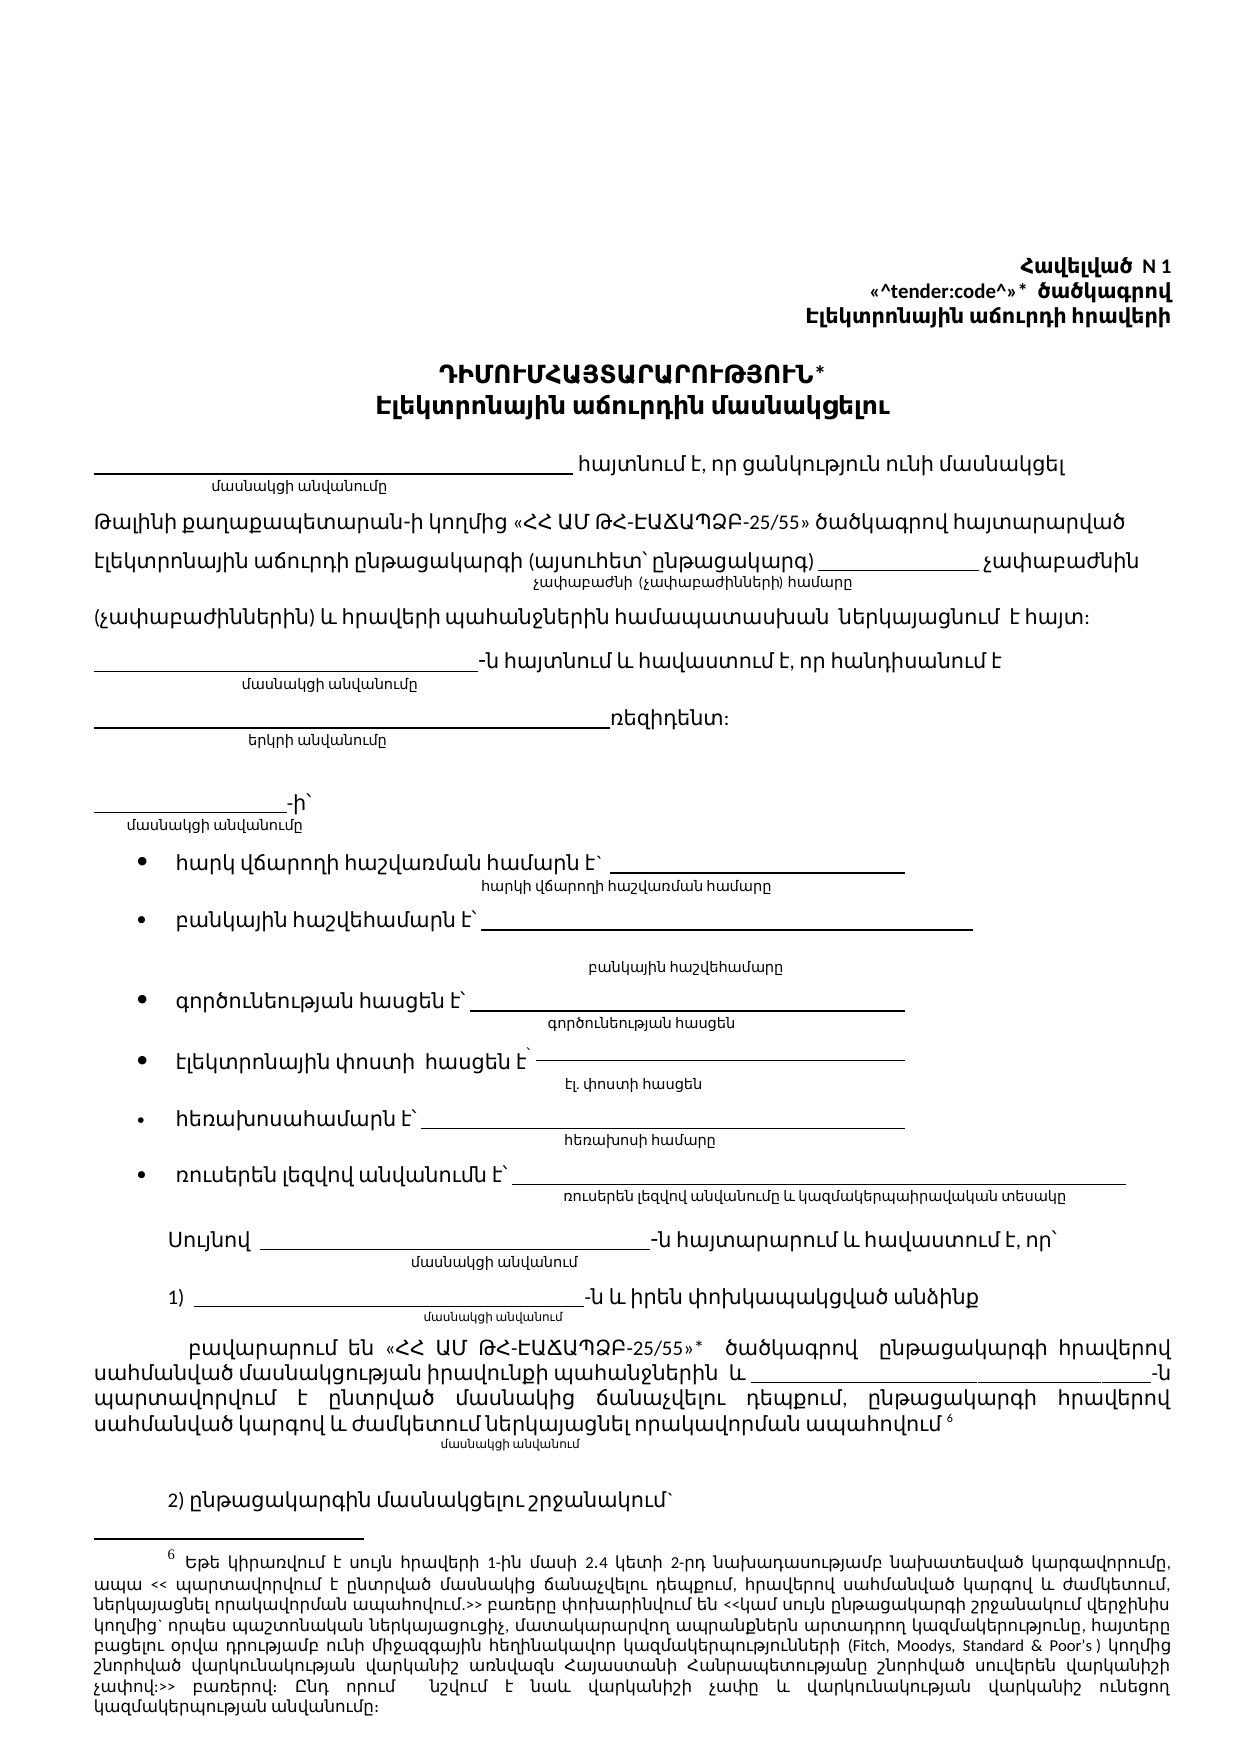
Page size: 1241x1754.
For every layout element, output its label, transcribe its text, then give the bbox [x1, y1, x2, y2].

text չափաբաժնի (չափաբաժինների) համարը [94, 573, 1171, 604]
text -ի՝ [94, 790, 1171, 816]
text բավարարում են «ՀՀ ԱՄ ԹՀ-ԷԱՃԱՊՁԲ-25/55»* ծածկագրով ընթացակարգի հրավերով սահմանված մասնակցության իրավունքի պահանջներին և -ն պարտավորվում է ընտրված մասնակից ճանաչվելու դեպքում, ընթացակարգի հրավերով սահմանված կարգով և ժամկետում ներկայացնել որակավորման ապահովում [94, 1335, 1171, 1436]
text հայտնում է, որ ցանկություն ունի մասնակցել [94, 451, 1171, 477]
list էլեկտրոնային փոստի հասցեն է՝ [138, 1045, 1171, 1075]
text մասնակցի անվանումը [94, 477, 1171, 507]
text մասնակցի անվանում [94, 1253, 1171, 1284]
text Հավելված N 1 [94, 253, 1171, 278]
text էլեկտրոնային աճուրդի ընթացակարգի (այսուհետ՝ ընթացակարգ) չափաբաժնին [94, 548, 1171, 573]
text ռեզիդենտ: [94, 706, 1171, 731]
text (չափաբաժիններին) և հրավերի պահանջներին համապատասխան ներկայացնում է հայտ: [94, 604, 1171, 629]
text գործունեության հասցեն [94, 1014, 1171, 1045]
list բանկային հաշվեհամարն է՝ [138, 907, 1171, 958]
text -ն հայտնում և հավաստում է, որ հանդիսանում է [94, 644, 1171, 675]
text երկրի անվանումը [94, 731, 1171, 762]
text մասնակցի անվանումը [94, 816, 1171, 846]
text «^tender:code^»* ծածկագրով [94, 278, 1171, 304]
list ռուսերեն լեզվով անվանումն է՝ [138, 1162, 1171, 1187]
text Սույնով -ն հայտարարում և հավաստում է, որ՝ [94, 1223, 1171, 1253]
text մասնակցի անվանումը [94, 675, 1171, 706]
list գործունեության հասցեն է՝ [138, 989, 1171, 1014]
text 2) ընթացակարգին մասնակցելու շրջանակում` [94, 1487, 1171, 1513]
list հարկ վճարողի հաշվառման համարն է` [138, 846, 1171, 877]
subtitle Էլեկտրոնային աճուրդին մասնակցելու [94, 390, 1171, 421]
text բանկային հաշվեհամարը [94, 958, 1171, 989]
list հեռախոսահամարն է՝ [138, 1106, 1171, 1131]
text 1) -ն և իրեն փոխկապակցված անձինք [94, 1284, 1171, 1309]
text էլ. փոստի հասցեն [94, 1075, 1171, 1106]
text ԴԻՄՈՒՄՀԱՅՏԱՐԱՐՈՒԹՅՈՒՆ* [94, 360, 1171, 390]
text ռուսերեն լեզվով անվանումը և կազմակերպաիրավական տեսակը [94, 1187, 1171, 1218]
text մասնակցի անվանում [94, 1309, 1171, 1335]
text Թալինի քաղաքապետարան-ի կողմից «ՀՀ ԱՄ ԹՀ-ԷԱՃԱՊՁԲ-25/55» ծածկագրով հայտարարված [94, 507, 1171, 535]
text հարկի վճարողի հաշվառման համարը [94, 877, 1171, 907]
text հեռախոսի համարը [462, 1131, 1171, 1162]
text Էլեկտրոնային աճուրդի հրավերի [94, 304, 1171, 329]
text մասնակցի անվանում [94, 1436, 1171, 1462]
